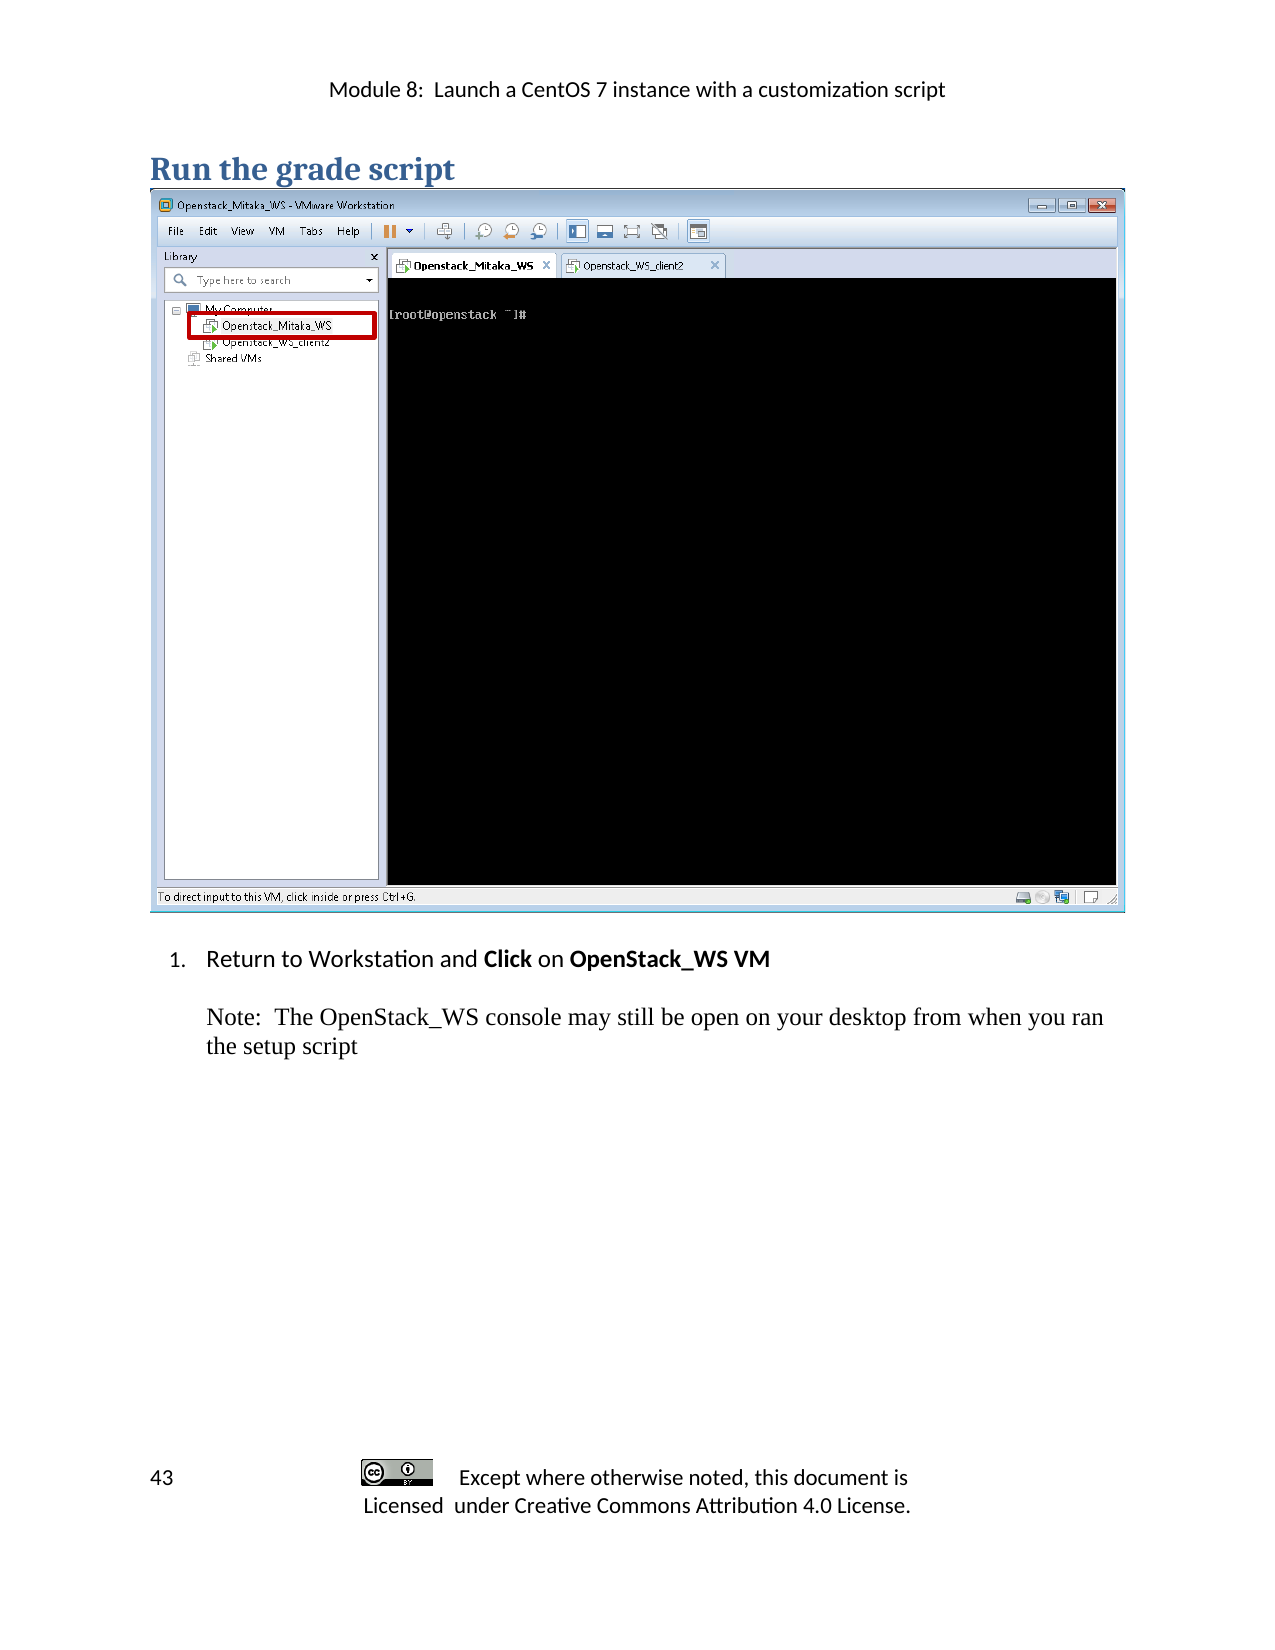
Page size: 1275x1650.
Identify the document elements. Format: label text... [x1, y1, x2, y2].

list Return to Workstation and Click on OpenStack_WS VM [169, 943, 1125, 973]
text Note: The OpenStack_WS console may still be open on your desktop from when you ran the setup script [206, 1002, 1125, 1059]
picture [150, 188, 1125, 913]
picture [361, 1459, 433, 1486]
text Run the grade script [150, 150, 1125, 188]
